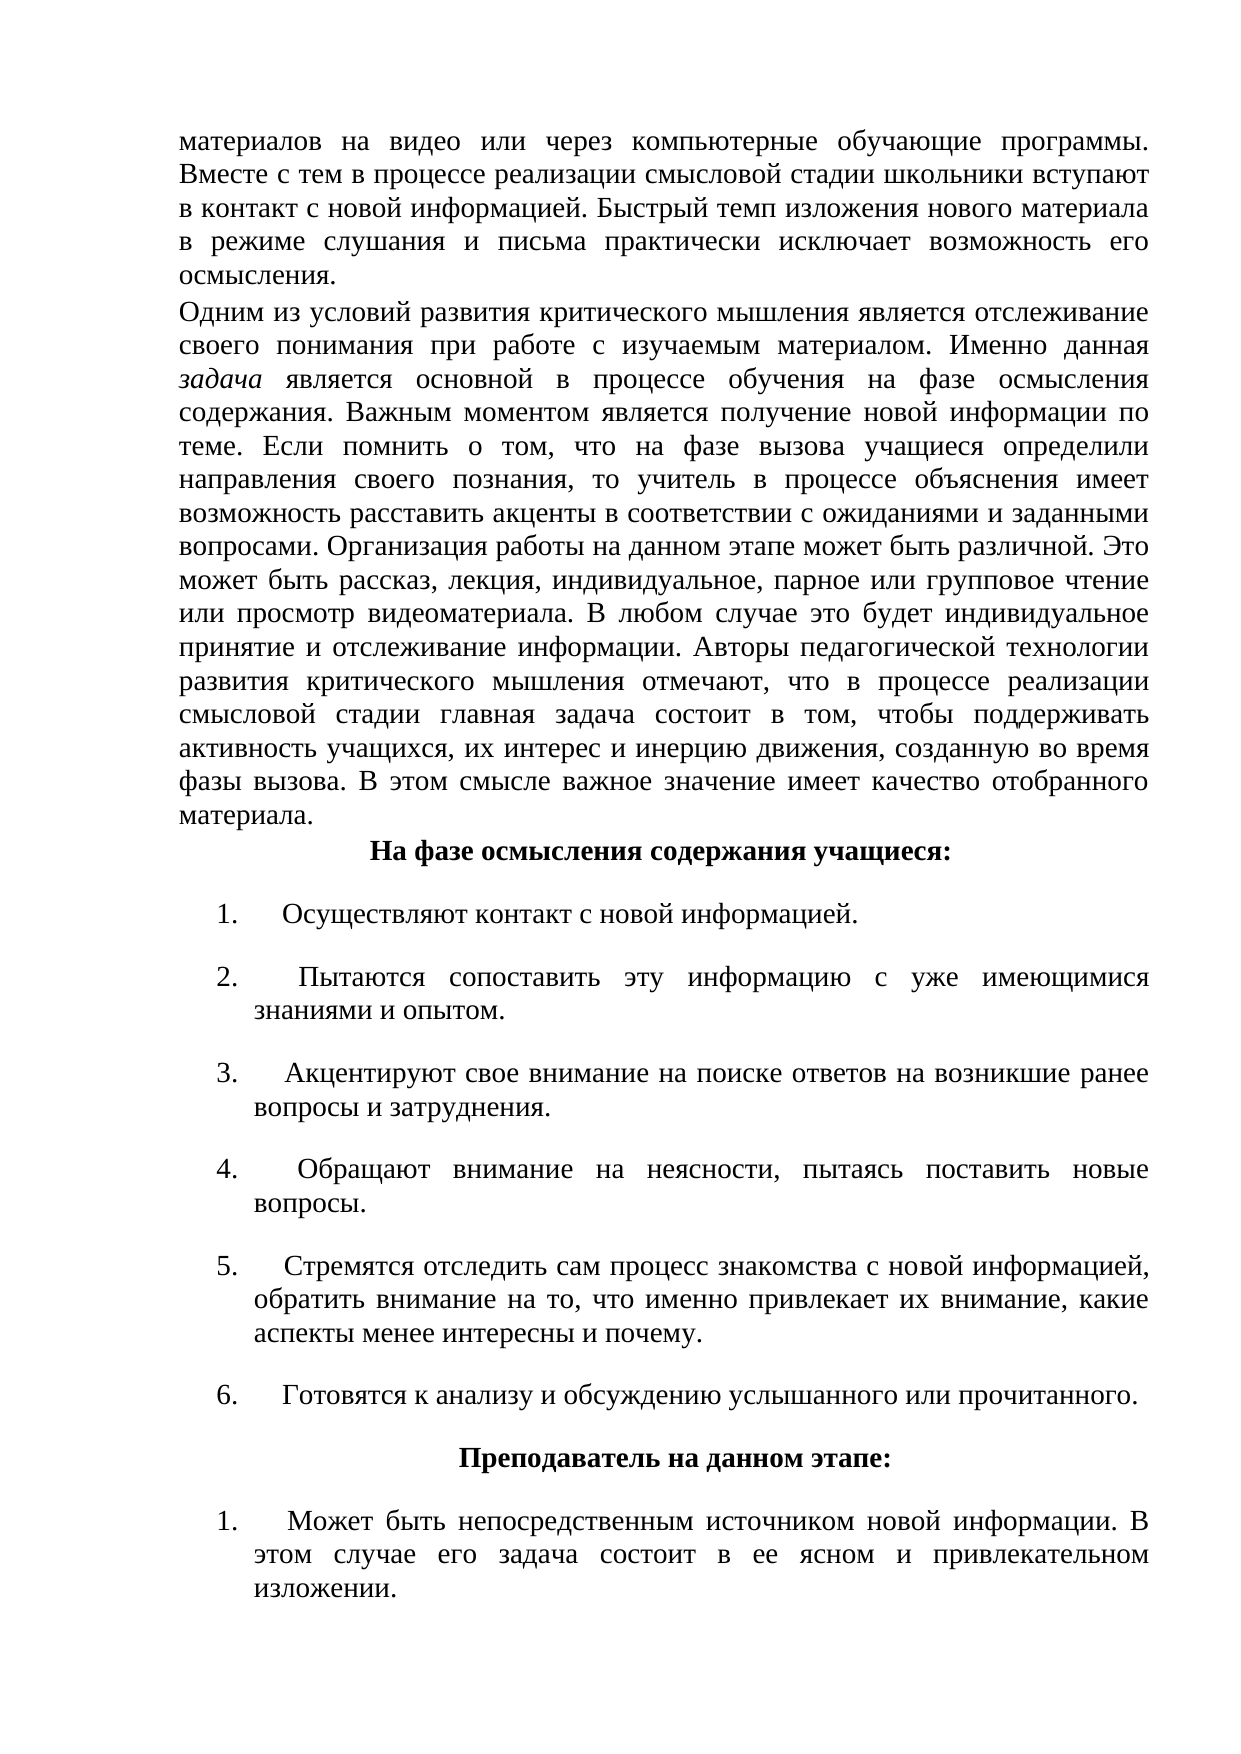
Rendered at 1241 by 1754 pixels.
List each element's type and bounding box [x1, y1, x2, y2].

table_header [177, 118, 1152, 1634]
